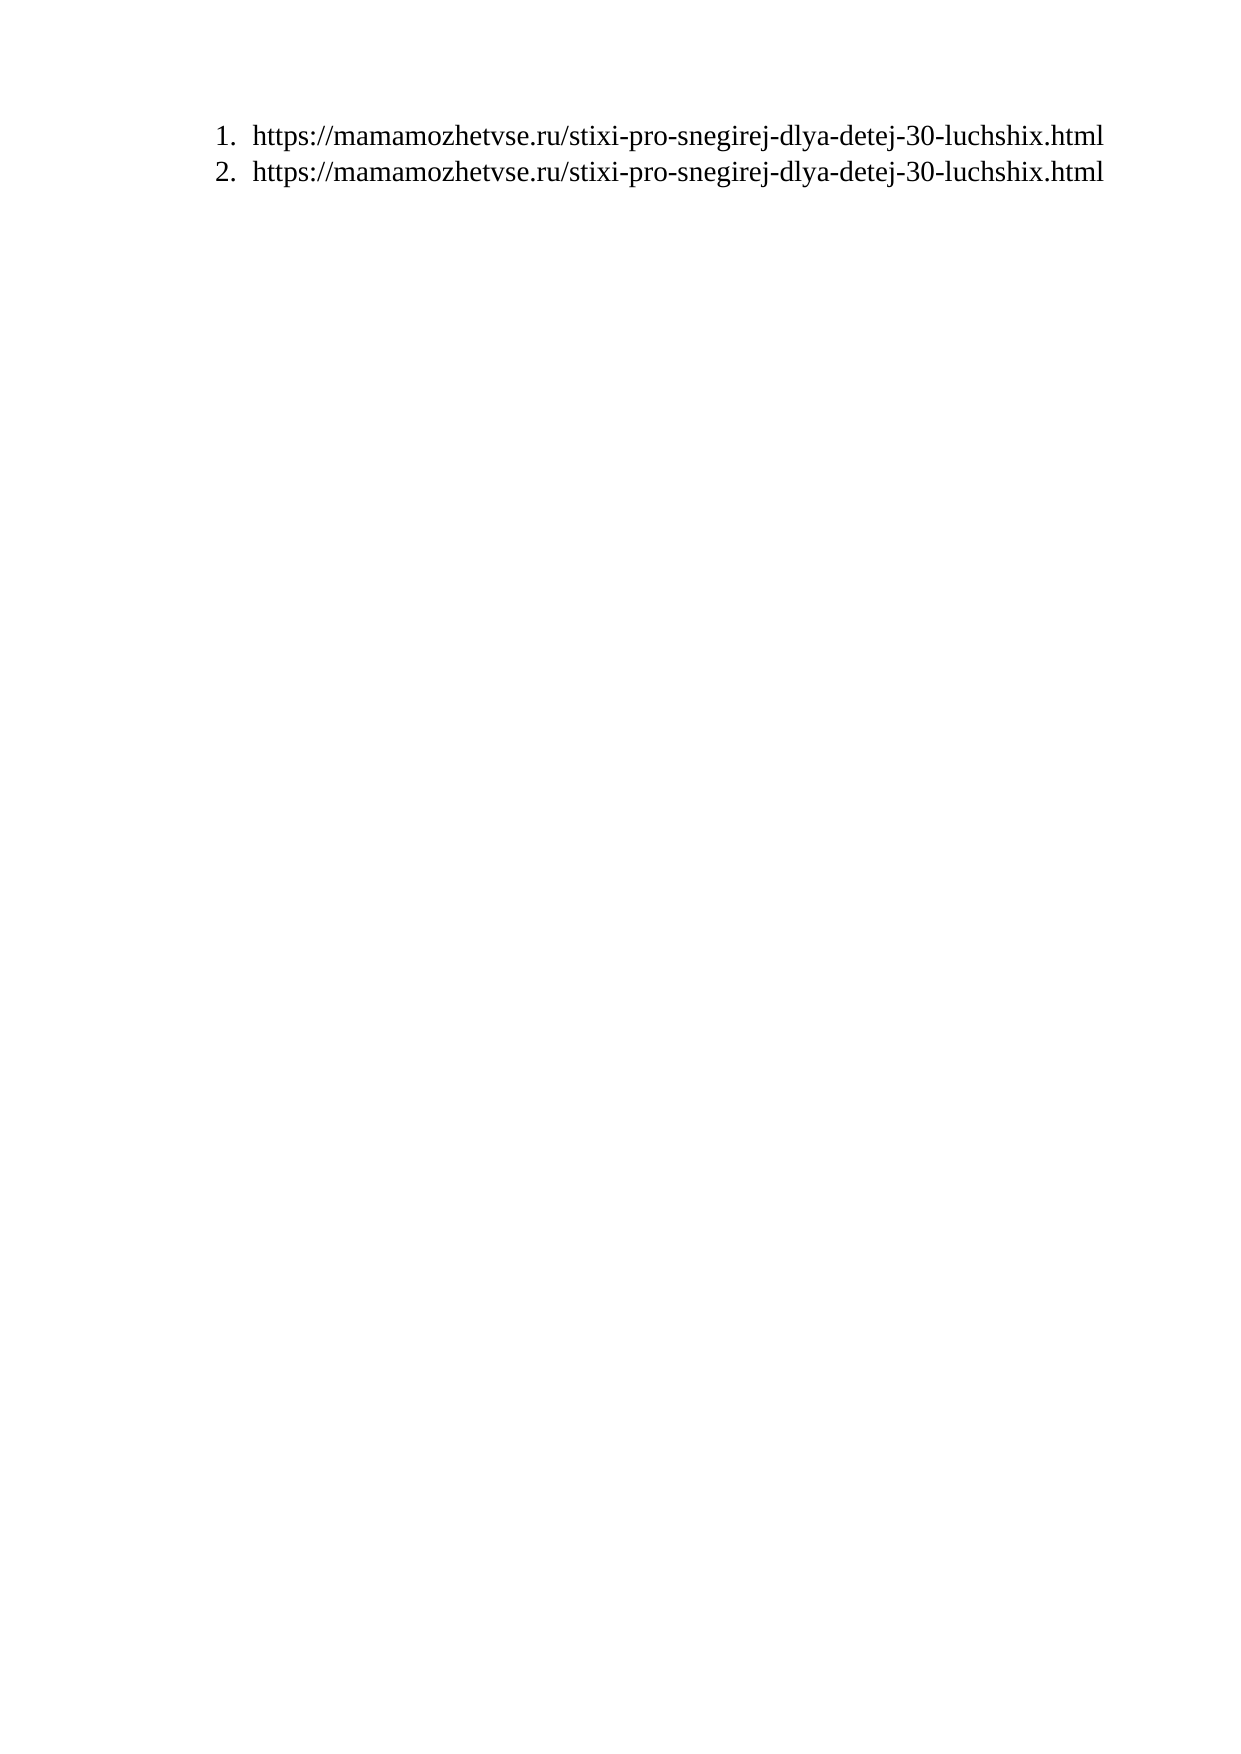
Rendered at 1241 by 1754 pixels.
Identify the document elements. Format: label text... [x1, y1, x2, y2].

list https://mamamozhetvse.ru/stixi-pro-snegirej-dlya-detej-30-luchshix.html [215, 118, 1152, 152]
list https://mamamozhetvse.ru/stixi-pro-snegirej-dlya-detej-30-luchshix.html [215, 154, 1152, 188]
